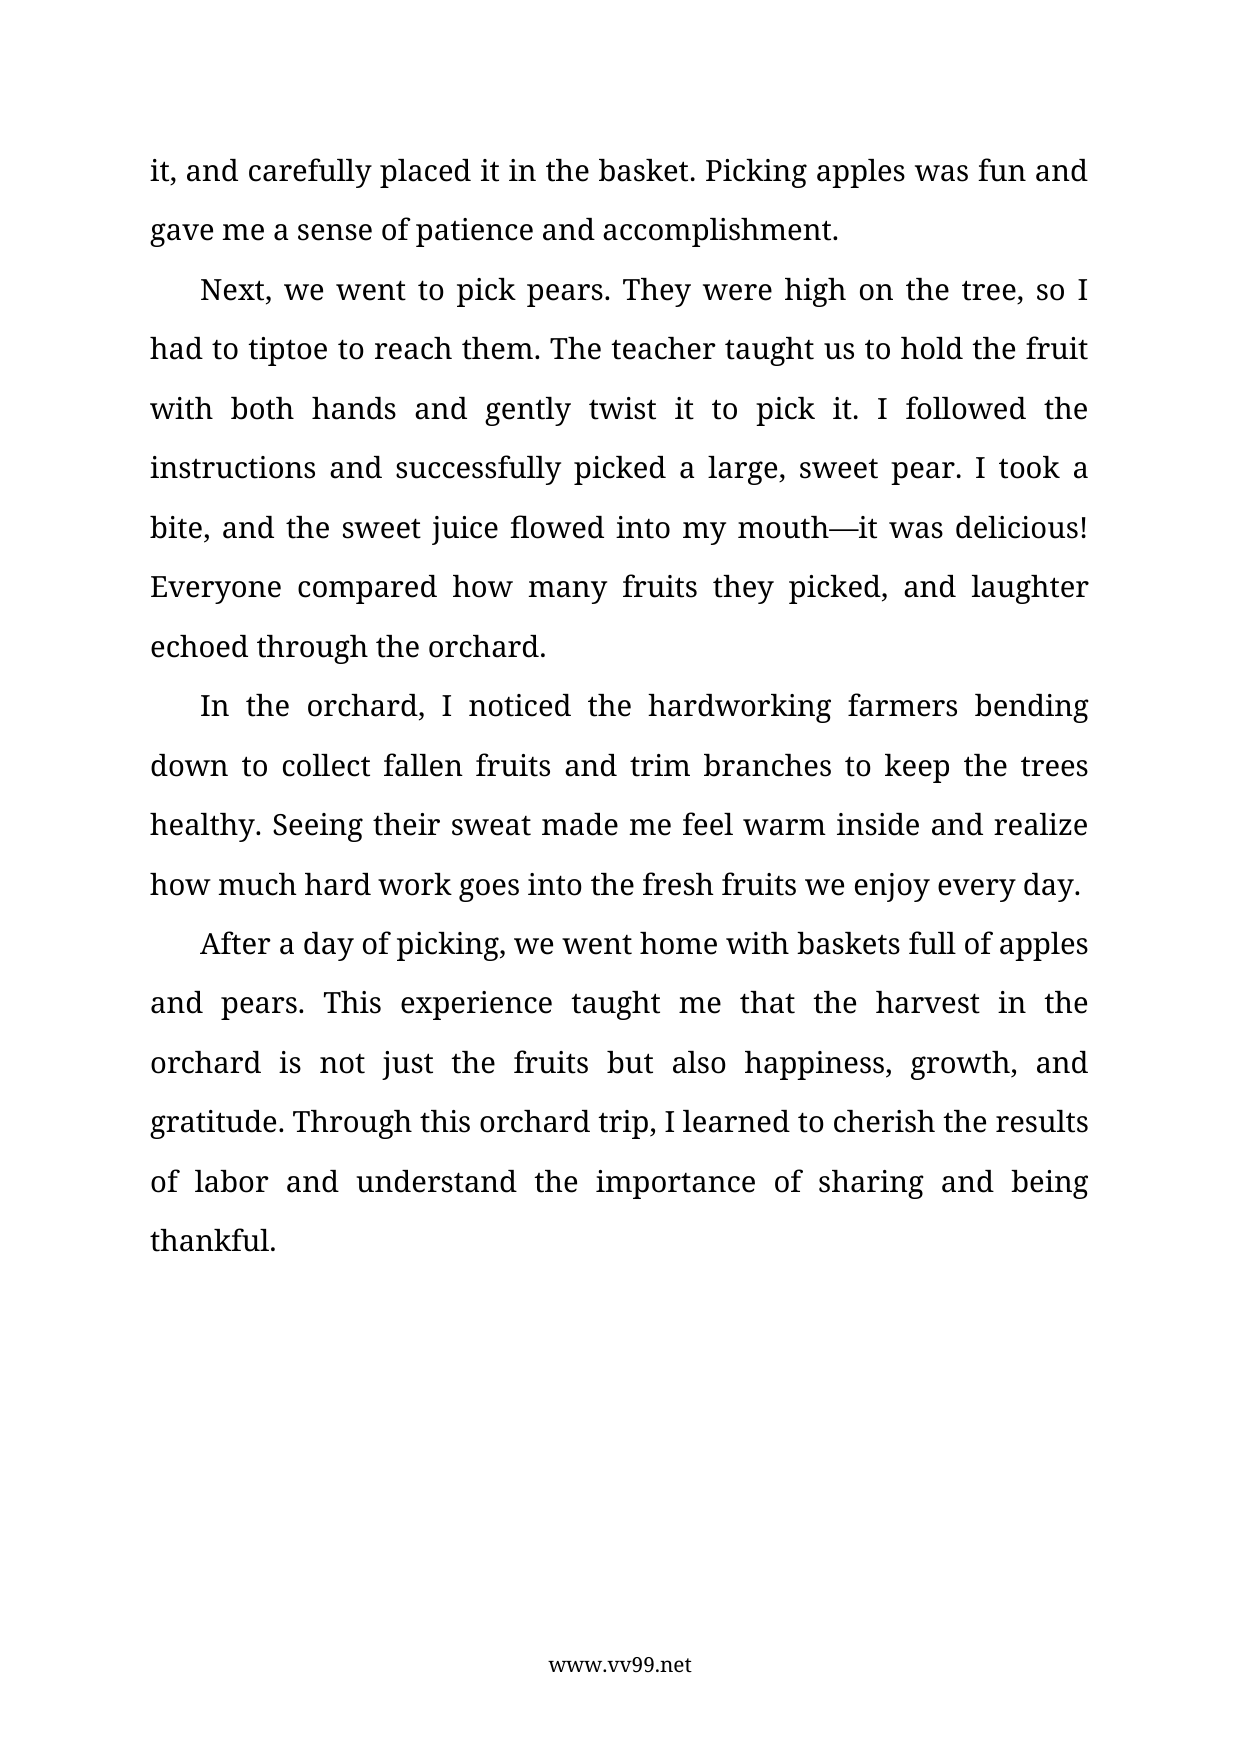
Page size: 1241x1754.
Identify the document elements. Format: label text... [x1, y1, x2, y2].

text Next, we went to pick pears. They were high on the tree, so I had to tiptoe to reach them. The teacher taught us to hold the fruit with both hands and gently twist it to pick it. I followed the instructions and successfully picked a large, sweet pear. I took a bite, and the sweet juice flowed into my mouth—it was delicious! Everyone compared how many fruits they picked, and laughter echoed through the orchard. [150, 269, 1090, 666]
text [150, 150, 1090, 249]
text After a day of picking, we went home with baskets full of apples and pears. This experience taught me that the harvest in the orchard is not just the fruits but also happiness, growth, and gratitude. Through this orchard trip, I learned to cherish the results of labor and understand the importance of sharing and being thankful. [150, 923, 1090, 1260]
text In the orchard, I noticed the hardworking farmers bending down to collect fallen fruits and trim branches to keep the trees healthy. Seeing their sweat made me feel warm inside and realize how much hard work goes into the fresh fruits we enjoy every day. [150, 685, 1090, 903]
